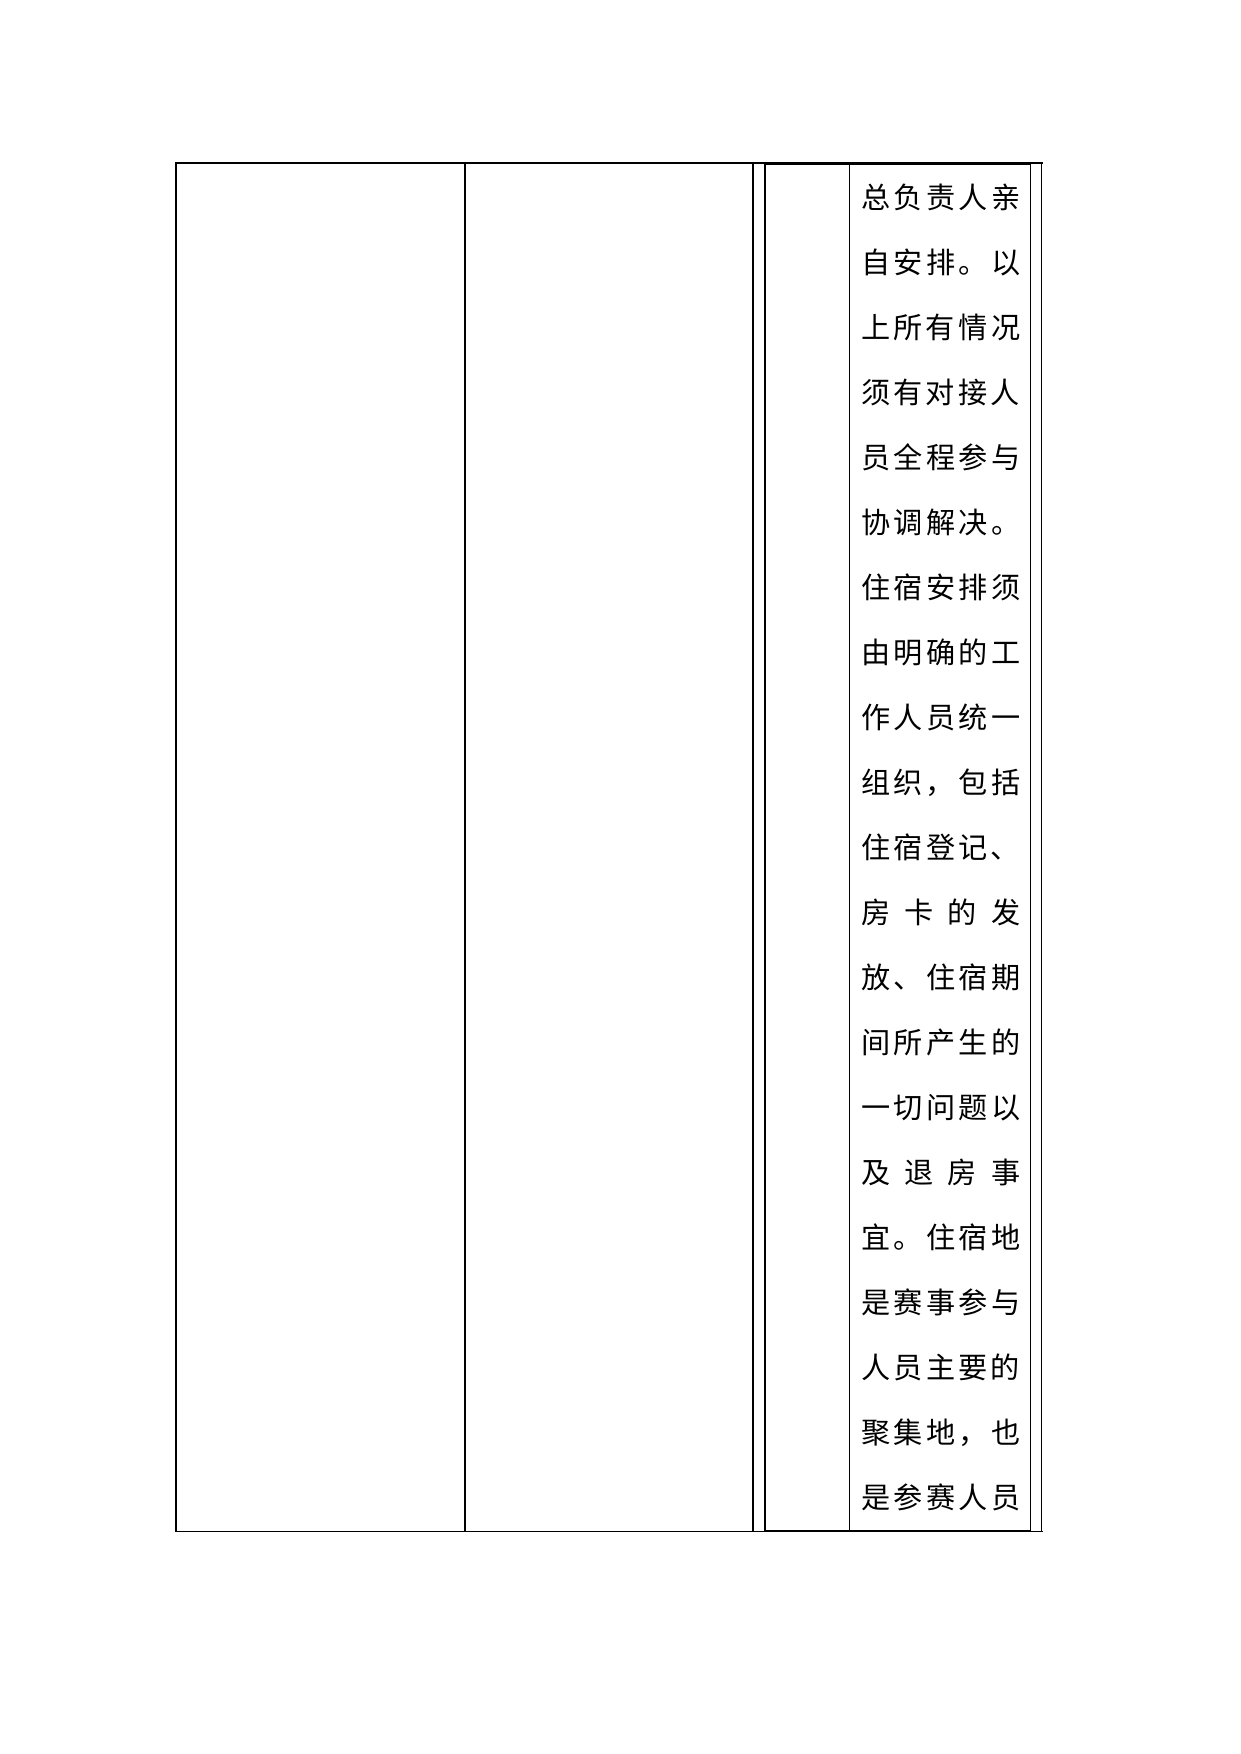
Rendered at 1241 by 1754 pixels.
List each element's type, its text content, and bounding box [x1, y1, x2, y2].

table_cell [754, 164, 764, 1531]
table_cell 1 [466, 164, 752, 1531]
table_cell [766, 165, 849, 1530]
table_cell [850, 165, 1030, 1530]
table_cell ★ [177, 164, 464, 1531]
table_cell [1031, 164, 1041, 1531]
